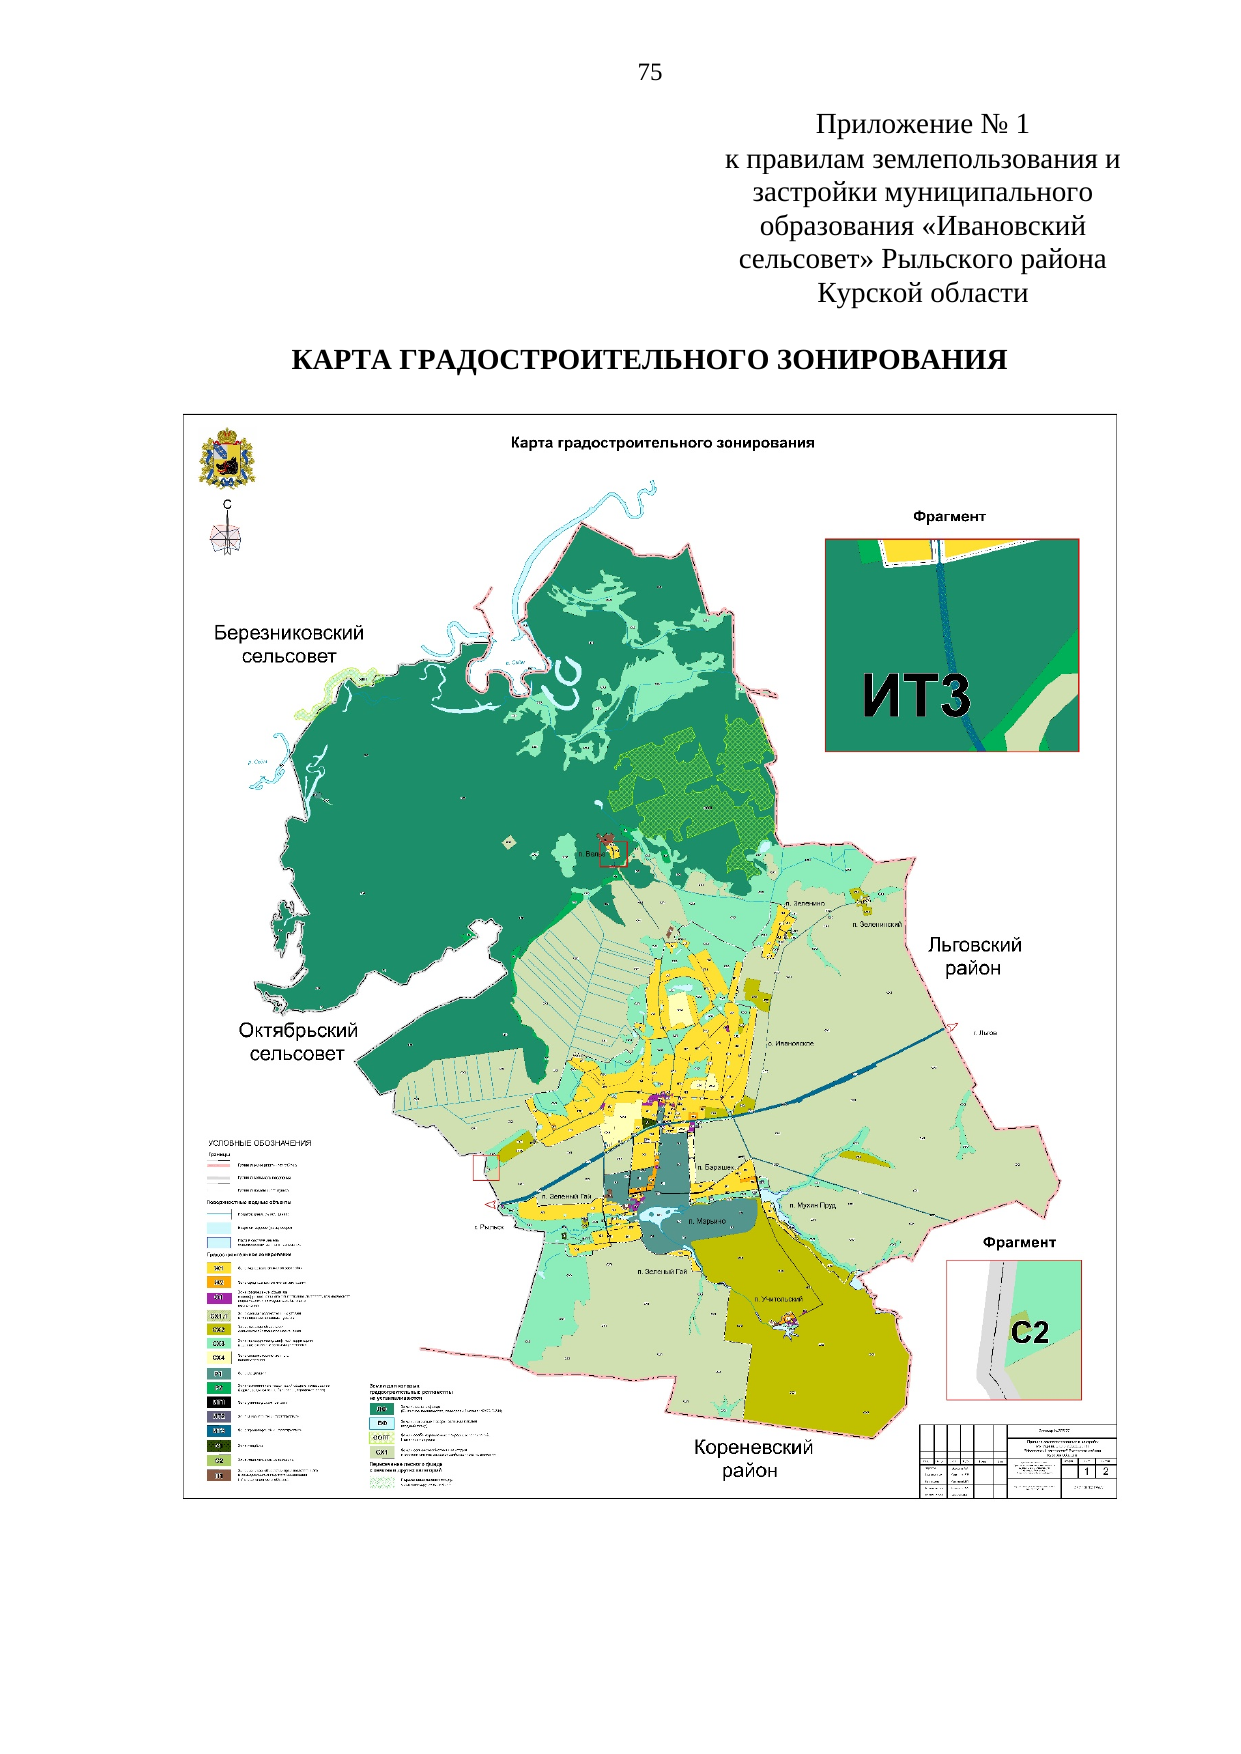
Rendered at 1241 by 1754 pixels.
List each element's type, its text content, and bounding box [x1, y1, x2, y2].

picture [177, 409, 1123, 1506]
text Приложение № 1 [723, 105, 1122, 141]
text к правилам землепользования и застройки муниципального образования «Ивановский сельсовет» Рыльского района Курской области [723, 141, 1122, 308]
text КАРТА ГРАДОСТРОИТЕЛЬНОГО ЗОНИРОВАНИЯ [177, 342, 1122, 376]
